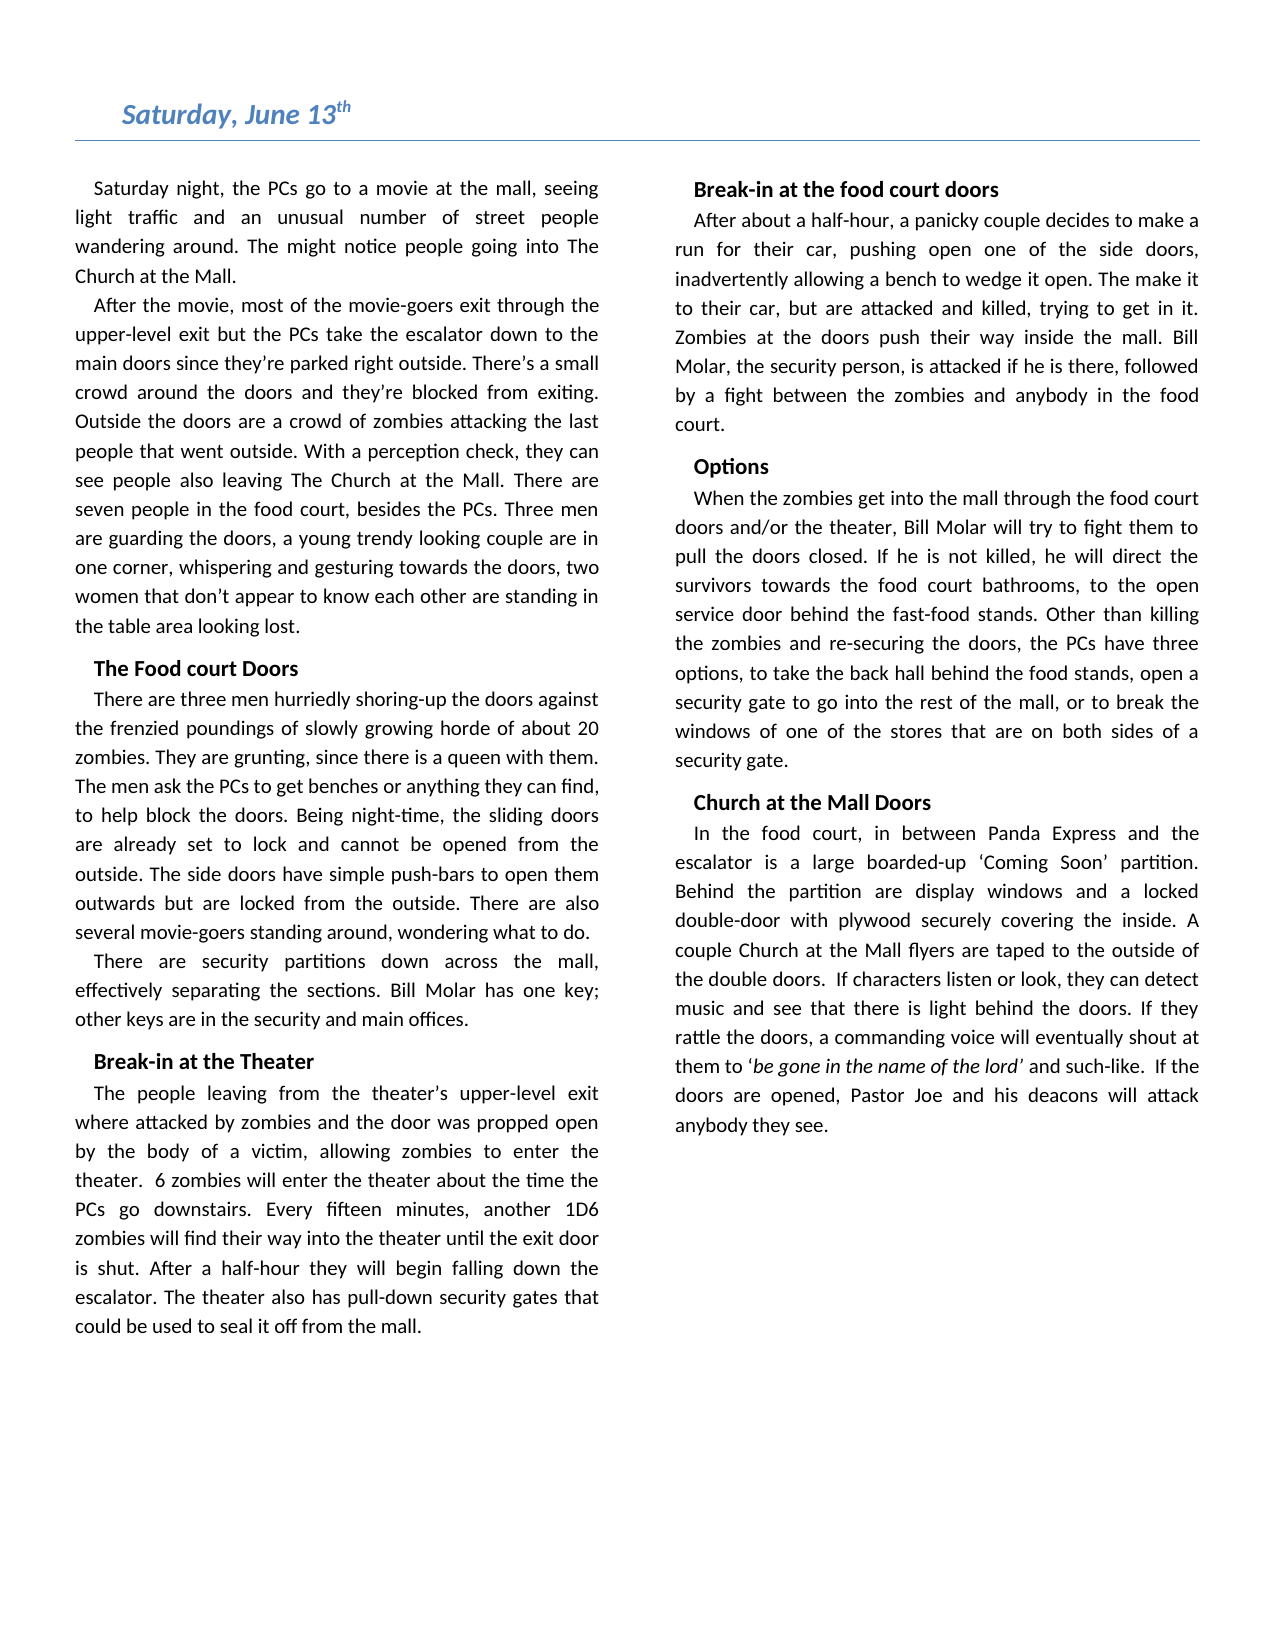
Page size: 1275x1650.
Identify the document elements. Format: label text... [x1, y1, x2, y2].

text There are security partitions down across the mall, effectively separating the sections. Bill Molar has one key; other keys are in the security and main offices. [75, 948, 600, 1032]
text Options [675, 452, 1200, 481]
text The people leaving from the theater’s upper-level exit where attacked by zombies and the door was propped open by the body of a victim, allowing zombies to enter the theater. 6 zombies will enter the theater about the time the PCs go downstairs. Every fifteen minutes, another 1D6 zombies will find their way into the theater until the exit door is shut. After a half-hour they will begin falling down the escalator. The theater also has pull-down security gates that could be used to seal it off from the mall. [75, 1080, 600, 1338]
text Saturday, June 13th [75, 96, 1200, 140]
text In the food court, in between Panda Express and the escalator is a large boarded-up ‘Coming Soon’ partition. Behind the partition are display windows and a locked double-door with plywood securely covering the inside. A couple Church at the Mall flyers are taped to the outside of the double doors. If characters listen or look, they can detect music and see that there is light behind the doors. If they rattle the doors, a commanding voice will eventually shout at them to ‘be gone in the name of the lord’ and such-like. If the doors are opened, Pastor Joe and his deacons will attack anybody they see. [675, 820, 1200, 1137]
text When the zombies get into the mall through the food court doors and/or the theater, Bill Molar will try to fight them to pull the doors closed. If he is not killed, he will direct the survivors towards the food court bathrooms, to the open service door behind the fast-food stands. Other than killing the zombies and re-securing the doors, the PCs have three options, to take the back hall behind the food stands, open a security gate to go into the rest of the mall, or to break the windows of one of the stores that are on both sides of a security gate. [675, 485, 1200, 773]
text After about a half-hour, a panicky couple decides to make a run for their car, pushing open one of the side doors, inadvertently allowing a bench to wedge it open. The make it to their car, but are attacked and killed, trying to get in it. Zombies at the doors push their way inside the mall. Bill Molar, the security person, is attacked if he is there, followed by a fight between the zombies and anybody in the food court. [675, 207, 1200, 437]
text Church at the Mall Doors [675, 788, 1200, 816]
text Saturday night, the PCs go to a movie at the mall, seeing light traffic and an unusual number of street people wandering around. The might notice people going into The Church at the Mall. [75, 175, 600, 288]
text The Food court Doors [75, 654, 600, 682]
text There are three men hurriedly shoring-up the doors against the frenzied poundings of slowly growing horde of about 20 zombies. They are grunting, since there is a queen with them. The men ask the PCs to get benches or anything they can find, to help block the doors. Being night-time, the sliding doors are already set to lock and cannot be opened from the outside. The side doors have simple push-bars to open them outwards but are locked from the outside. There are also several movie-goers standing around, wondering what to do. [75, 686, 600, 944]
text After the movie, most of the movie-goers exit through the upper-level exit but the PCs take the escalator down to the main doors since they’re parked right outside. There’s a small crowd around the doors and they’re blocked from exiting. Outside the doors are a crowd of zombies attacking the last people that went outside. With a perception check, they can see people also leaving The Church at the Mall. There are seven people in the food court, besides the PCs. Three men are guarding the doors, a young trendy looking couple are in one corner, whispering and gesturing towards the doors, two women that don’t appear to know each other are standing in the table area looking lost. [75, 292, 600, 638]
text Break-in at the Theater [75, 1047, 600, 1076]
text Break-in at the food court doors [675, 175, 1200, 203]
